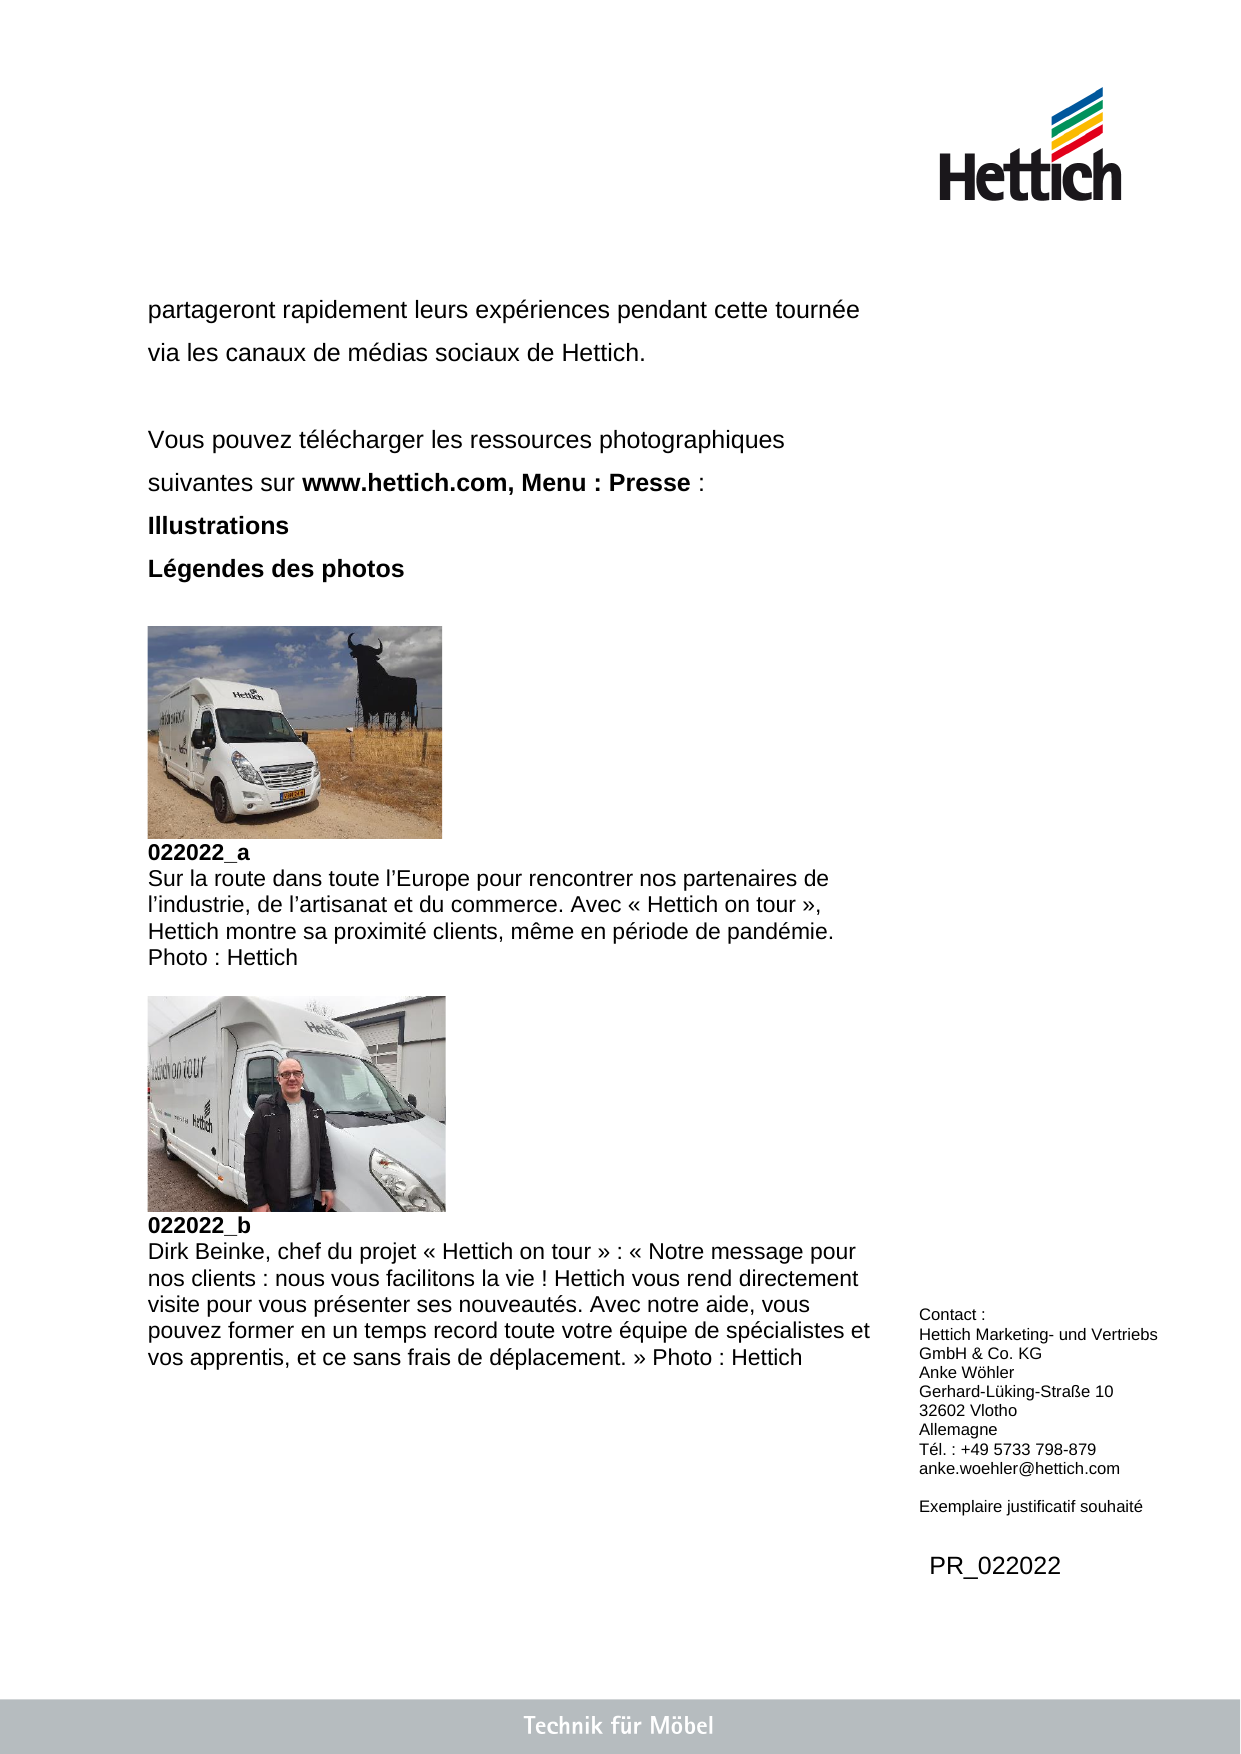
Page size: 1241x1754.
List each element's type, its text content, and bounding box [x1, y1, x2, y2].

text Légendes des photos [148, 554, 886, 583]
text Dirk Beinke, chef du projet « Hettich on tour » : « Notre message pour nos clients : nous vous facilitons la vie ! Hettich vous rend directement visite pour vous présenter ses nouveautés. Avec notre aide, vous pouvez former en un temps record toute votre équipe de spécialistes et vos apprentis, et ce sans frais de déplacement. » Photo : Hettich [148, 1238, 886, 1370]
picture [147, 626, 443, 839]
picture [0, 6, 1241, 263]
text Illustrations [148, 511, 886, 540]
picture [147, 996, 446, 1212]
text 022022_a Sur la route dans toute l’Europe pour rencontrer nos partenaires de l’industrie, de l’artisanat et du commerce. Avec « Hettich on tour », Hettich montre sa proximité clients, même en période de pandémie. Photo : Hettich [148, 838, 886, 970]
picture [0, 1636, 1241, 1754]
text Vous pouvez télécharger les ressources photographiques suivantes sur www.hettich.com, Menu : Presse : [148, 425, 886, 497]
